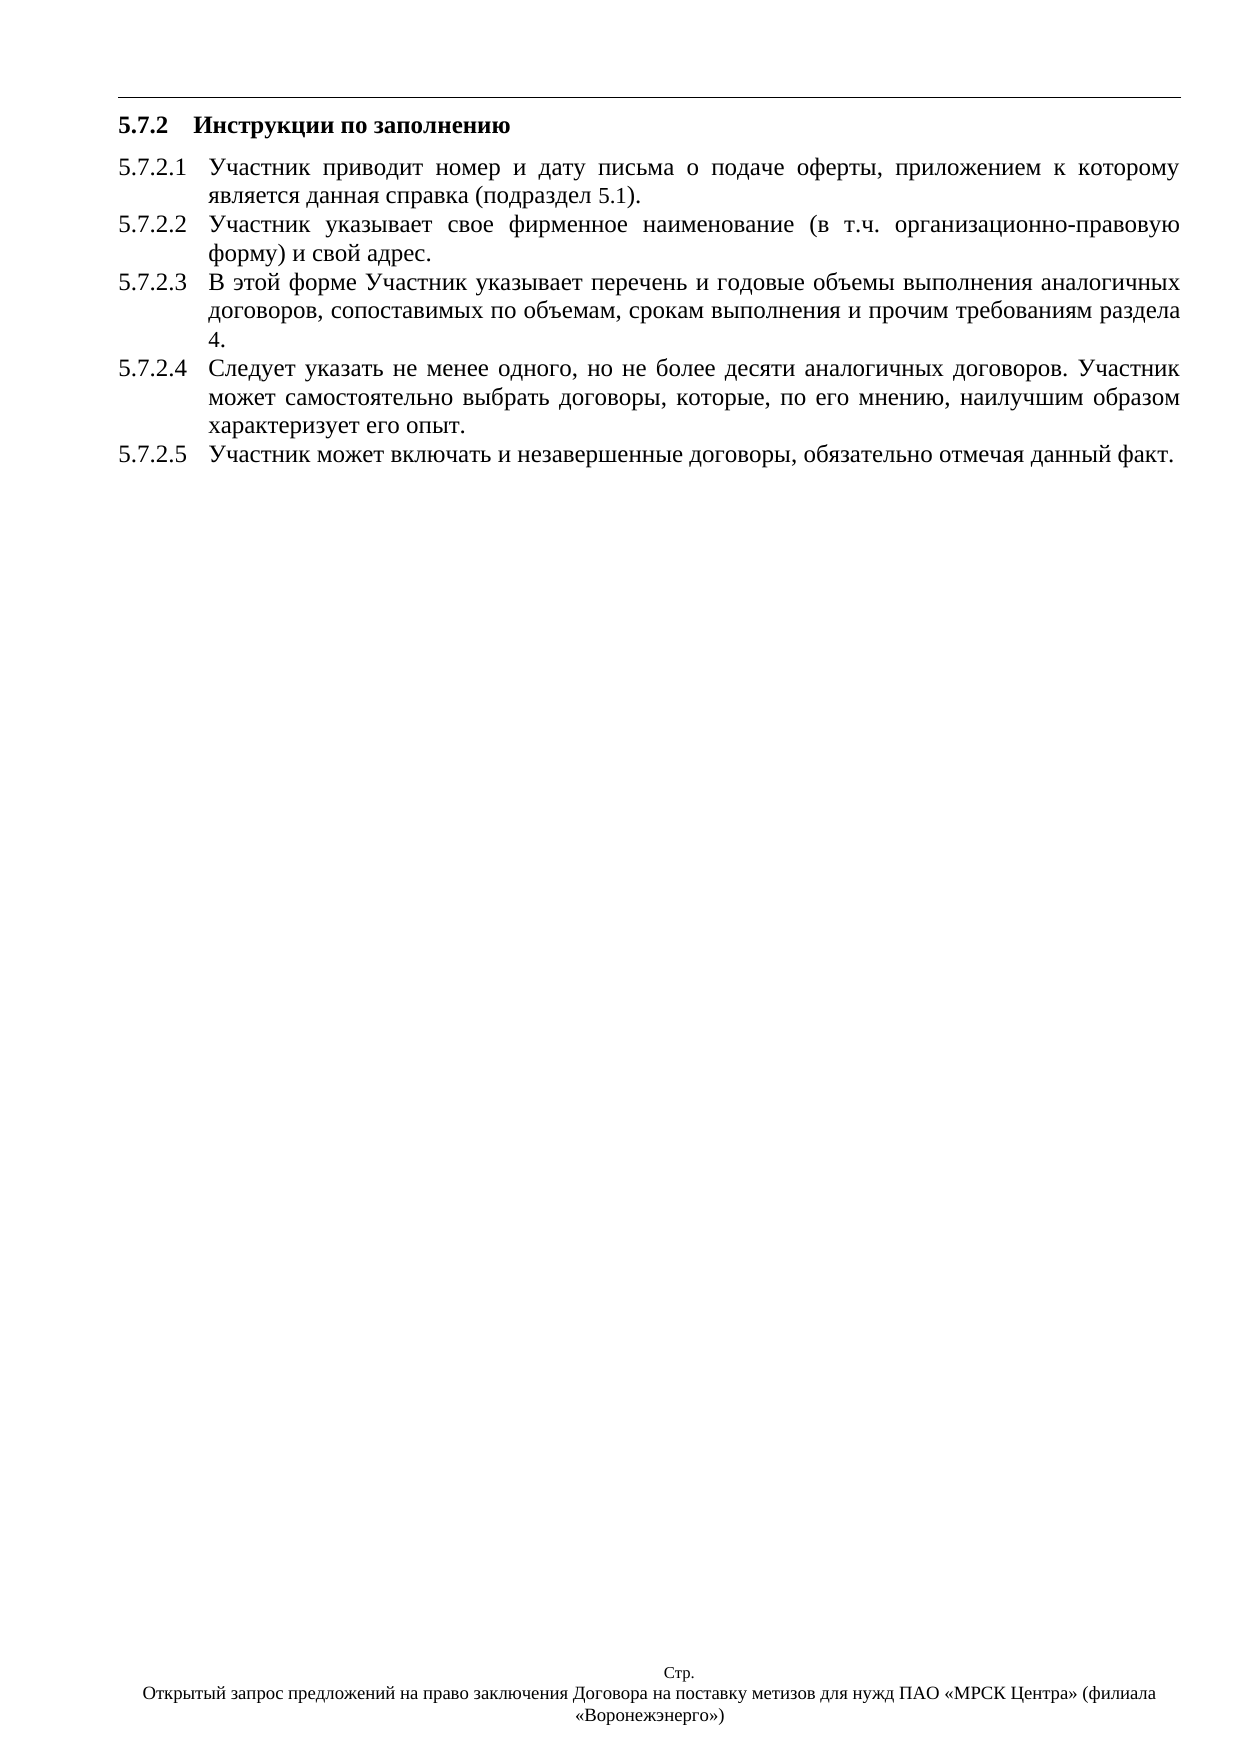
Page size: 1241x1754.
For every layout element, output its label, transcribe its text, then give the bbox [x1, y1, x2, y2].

subtitle Инструкции по заполнению [118, 111, 1181, 139]
list Участник указывает свое фирменное наименование (в т.ч. организационно-правовую форму) и свой адрес. [118, 209, 1181, 267]
list Участник приводит номер и дату письма о подаче оферты, приложением к которому является данная справка (подраздел 5.1). [118, 152, 1181, 209]
list Участник может включать и незавершенные договоры, обязательно отмечая данный факт. [118, 439, 1181, 468]
list Следует указать не менее одного, но не более десяти аналогичных договоров. Участник может самостоятельно выбрать договоры, которые, по его мнению, наилучшим образом характеризует его опыт. [118, 353, 1181, 439]
list В этой форме Участник указывает перечень и годовые объемы выполнения аналогичных договоров, сопоставимых по объемам, срокам выполнения и прочим требованиям раздела 4. [118, 267, 1181, 353]
